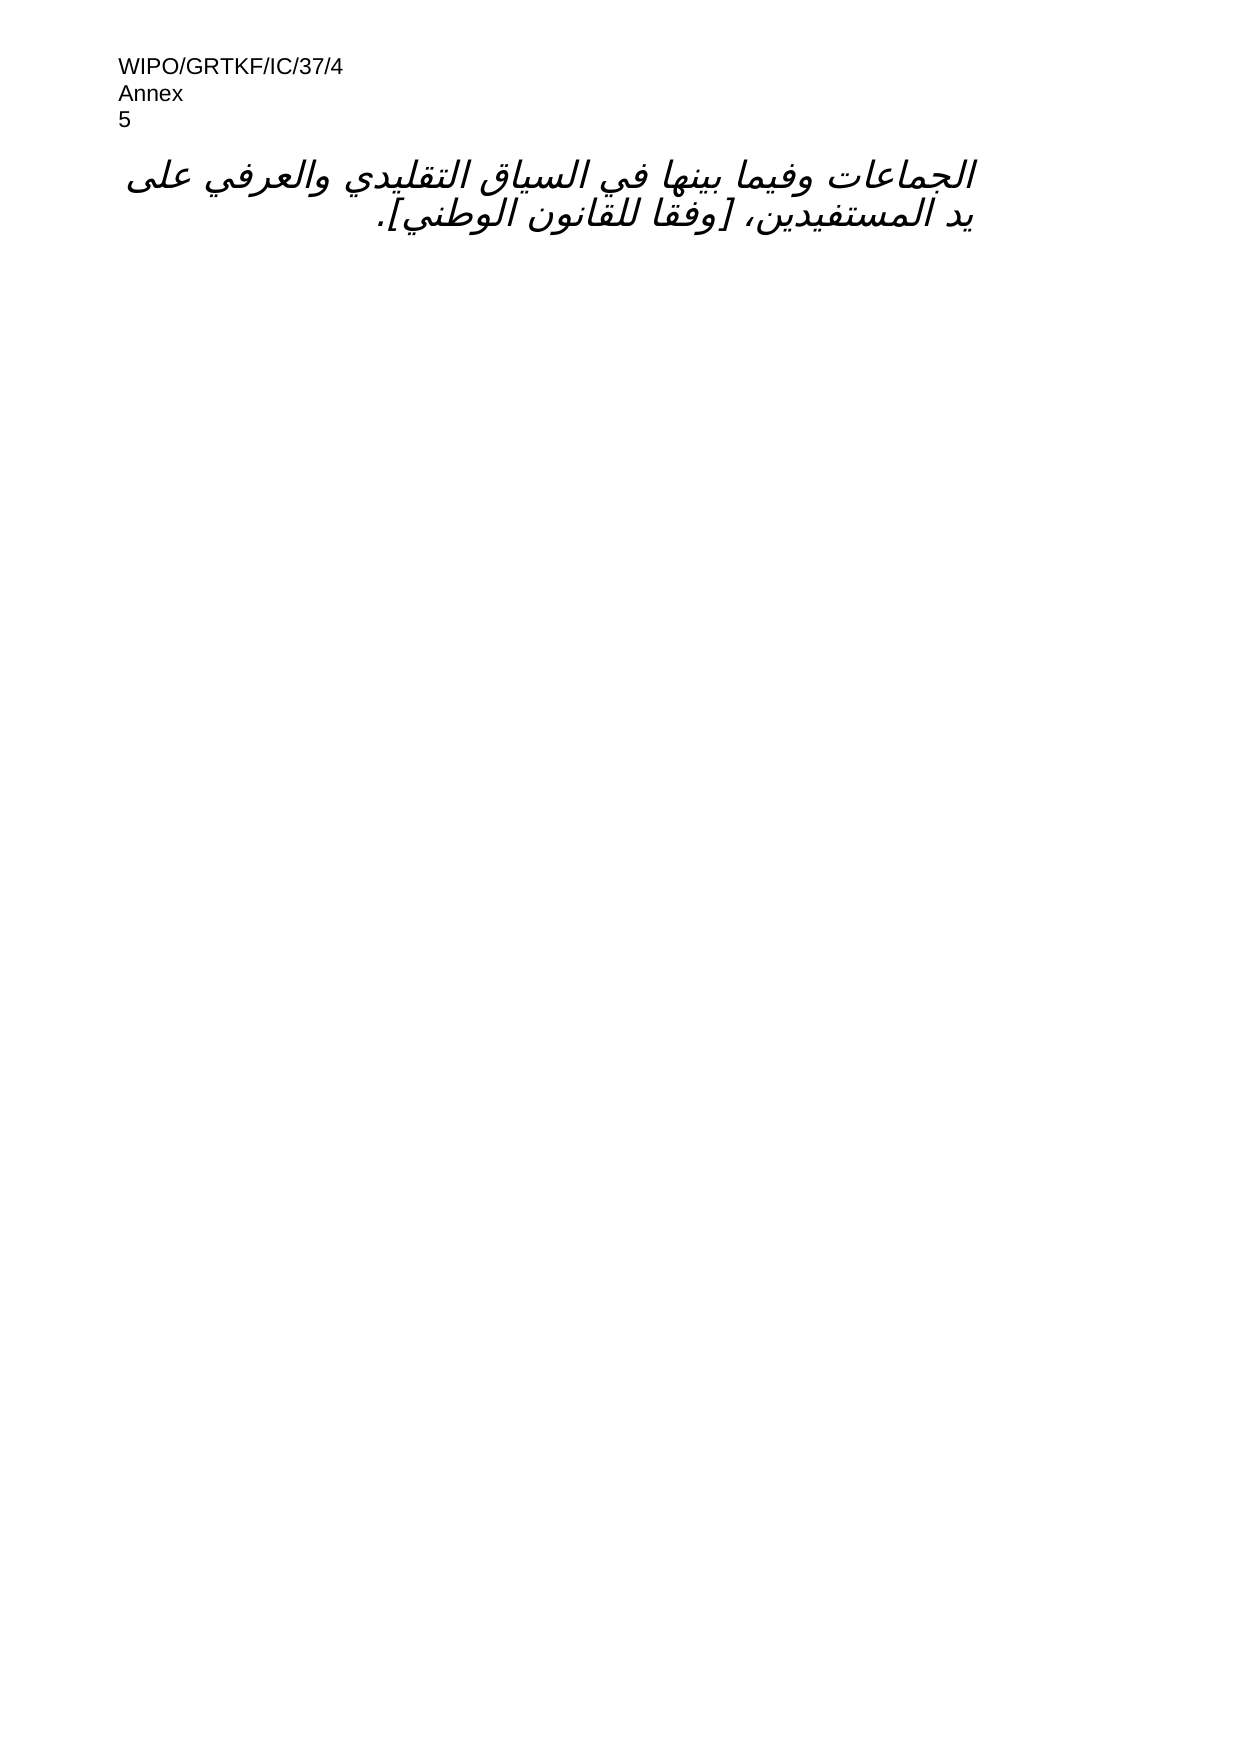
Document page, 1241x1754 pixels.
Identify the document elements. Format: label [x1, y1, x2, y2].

text [118, 158, 974, 233]
